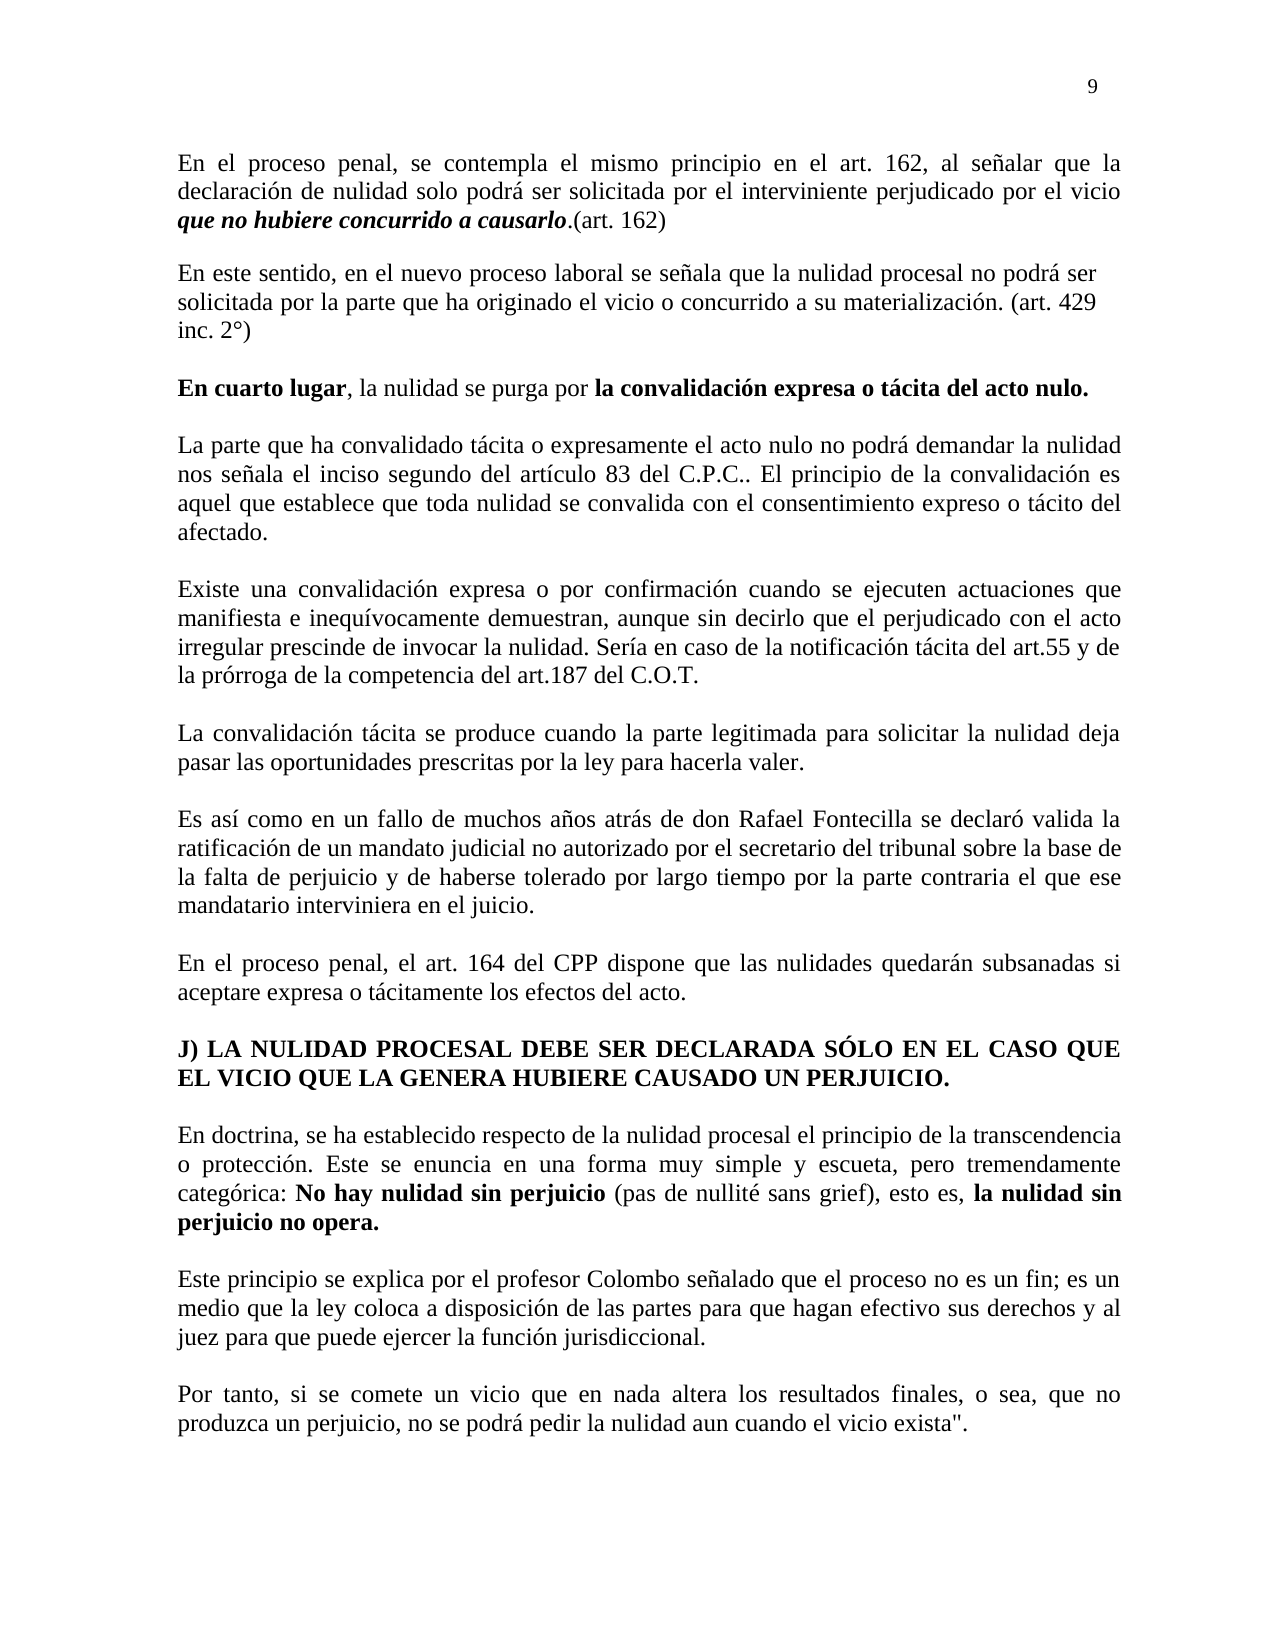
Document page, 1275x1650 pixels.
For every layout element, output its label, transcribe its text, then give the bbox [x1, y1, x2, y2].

text Existe una convalidación expresa o por confirmación cuando se ejecuten actuaciones que manifiesta e inequívocamente demuestran, aunque sin decirlo que el perjudicado con el acto irregular prescinde de invocar la nulidad. Sería en caso de la notificación tácita del art.55 y de la prórroga de la competencia del art.187 del C.O.T. [177, 574, 1122, 689]
text Este principio se explica por el profesor Colombo señalado que el proceso no es un fin; es un medio que la ley coloca a disposición de las partes para que hagan efectivo sus derechos y al juez para que puede ejercer la función jurisdiccional. [177, 1264, 1122, 1350]
text Es así como en un fallo de muchos años atrás de don Rafael Fontecilla se declaró valida la ratificación de un mandato judicial no autorizado por el secretario del tribunal sobre la base de la falta de perjuicio y de haberse tolerado por largo tiempo por la parte contraria el que ese mandatario interviniera en el juicio. [177, 804, 1122, 919]
text En cuarto lugar, la nulidad se purga por la convalidación expresa o tácita del acto nulo. [177, 373, 1122, 402]
text La convalidación tácita se produce cuando la parte legitimada para solicitar la nulidad deja pasar las oportunidades prescritas por la ley para hacerla valer. [177, 718, 1122, 775]
text J) LA NULIDAD PROCESAL DEBE SER DECLARADA SÓLO EN EL CASO QUE EL VICIO QUE LA GENERA HUBIERE CAUSADO UN PERJUICIO. [177, 1034, 1122, 1092]
text Por tanto, si se comete un vicio que en nada altera los resultados finales, o sea, que no produzca un perjuicio, no se podrá pedir la nulidad aun cuando el vicio exista". [177, 1379, 1122, 1437]
text La parte que ha convalidado tácita o expresamente el acto nulo no podrá demandar la nulidad nos señala el inciso segundo del artículo 83 del C.P.C.. El principio de la convalidación es aquel que establece que toda nulidad se convalida con el consentimiento expreso o tácito del afectado. [177, 430, 1122, 545]
text En este sentido, en el nuevo proceso laboral se señala que la nulidad procesal no podrá ser solicitada por la parte que ha originado el vicio o concurrido a su materialización. (art. 429 inc. 2°) [177, 258, 1098, 344]
text En el proceso penal, se contempla el mismo principio en el art. 162, al señalar que la declaración de nulidad solo podrá ser solicitada por el interviniente perjudicado por el vicio que no hubiere concurrido a causarlo.(art. 162) [177, 148, 1122, 234]
text En el proceso penal, el art. 164 del CPP dispone que las nulidades quedarán subsanadas si aceptare expresa o tácitamente los efectos del acto. [177, 948, 1122, 1005]
text En doctrina, se ha establecido respecto de la nulidad procesal el principio de la transcendencia o protección. Este se enuncia en una forma muy simple y escueta, pero tremendamente categórica: No hay nulidad sin perjuicio (pas de nullité sans grief), esto es, la nulidad sin perjuicio no opera. [177, 1120, 1122, 1235]
